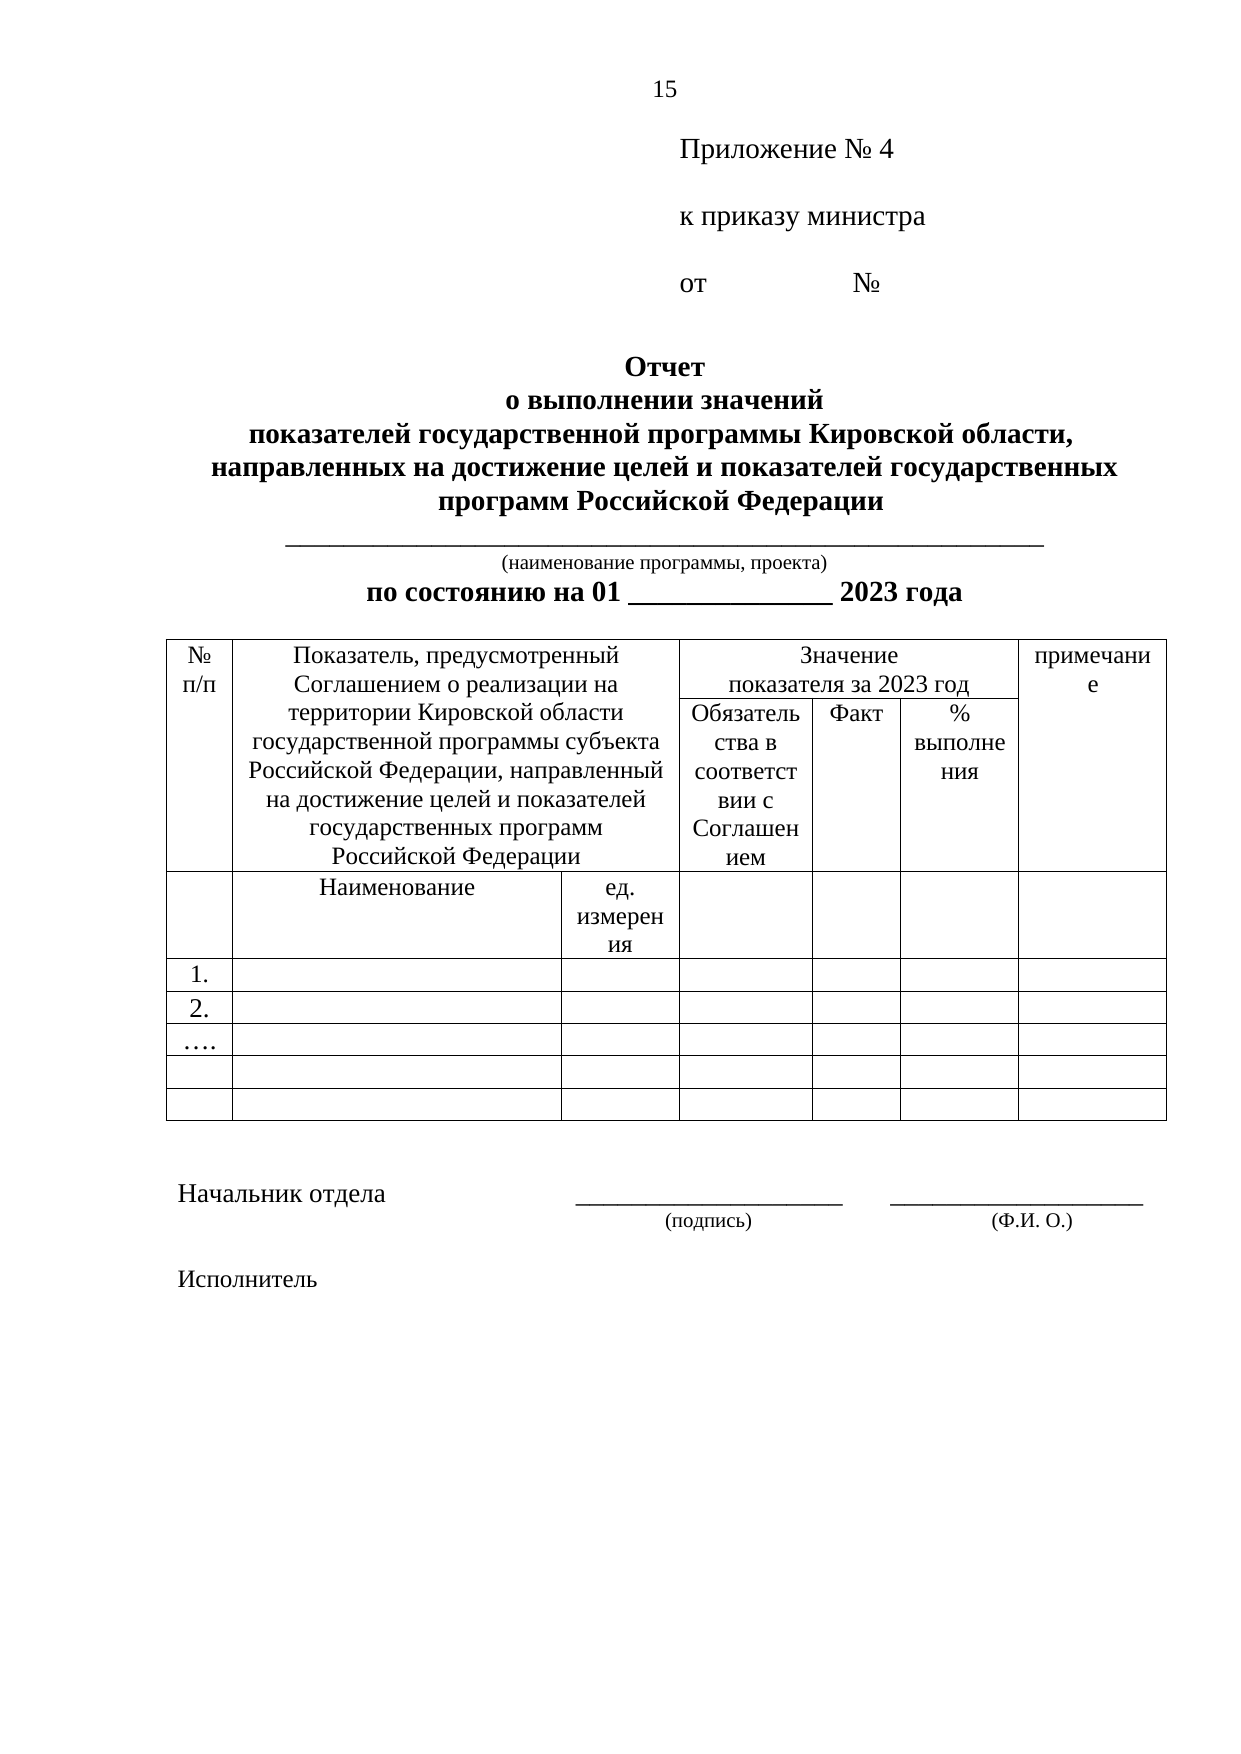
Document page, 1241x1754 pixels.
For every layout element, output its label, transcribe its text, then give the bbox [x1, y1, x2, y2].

table_cell [1019, 1089, 1166, 1120]
table_cell [813, 1024, 900, 1055]
table_cell [1019, 1024, 1166, 1055]
table_cell [813, 1089, 900, 1120]
text о выполнении значений [177, 382, 1152, 416]
table_cell % выполнения [901, 699, 1018, 871]
table_cell [901, 992, 1018, 1023]
table_cell [680, 1089, 812, 1120]
table_cell [233, 1024, 561, 1055]
text по состоянию на 01 ______________ 2023 года [177, 574, 1152, 608]
table_cell [680, 959, 812, 991]
text (наименование программы, проекта) [177, 550, 1152, 574]
text (подпись) (Ф.И. О.) [177, 1208, 1152, 1232]
table_cell [901, 1024, 1018, 1055]
table_cell [1019, 1056, 1166, 1087]
table_cell [1019, 872, 1166, 958]
table_cell [680, 1024, 812, 1055]
table_cell [680, 872, 812, 958]
table_cell [680, 992, 812, 1023]
table_cell [813, 992, 900, 1023]
table_cell [680, 1056, 812, 1087]
table_cell [1019, 959, 1166, 991]
table_header Показатель, предусмотренный Соглашением о реализации на территории Кировской области государственной программы субъекта Российской Федерации, направленный на достижение целей и показателей государственных программ Российской Федерации [233, 640, 679, 871]
table_cell [233, 959, 561, 991]
table_header № п/п [167, 640, 232, 871]
table_cell [167, 1089, 232, 1120]
table_cell [562, 959, 679, 991]
table_cell 2. [167, 992, 232, 1023]
text Исполнитель [177, 1264, 1152, 1292]
table_cell Наименование [233, 872, 561, 958]
table_cell [813, 872, 900, 958]
table_cell [813, 1056, 900, 1087]
text Отчет [177, 349, 1152, 382]
table_cell [1019, 992, 1166, 1023]
table_header примечание [1019, 640, 1166, 871]
table_cell [562, 992, 679, 1023]
table_cell Обязательства в соответствии с Соглашением [680, 699, 812, 871]
table_cell Факт [813, 699, 900, 871]
table_cell [167, 872, 232, 958]
table_cell [901, 1089, 1018, 1120]
text от № [679, 265, 1152, 299]
table_cell [233, 1056, 561, 1087]
table_cell [562, 1056, 679, 1087]
table_cell [562, 1089, 679, 1120]
table_cell [562, 1024, 679, 1055]
table_cell [813, 959, 900, 991]
table_cell ед. измерения [562, 872, 679, 958]
table_cell [233, 1089, 561, 1120]
table_cell [167, 1056, 232, 1087]
table_cell 1. [167, 959, 232, 991]
table_cell [901, 872, 1018, 958]
text Начальник отдела ___________________ __________________ [177, 1176, 1152, 1208]
table_cell …. [167, 1024, 232, 1055]
table_cell [901, 1056, 1018, 1087]
text Приложение № 4 [679, 131, 1152, 165]
text показателей государственной программы Кировской области, направленных на достижение целей и показателей государственных программ Российской Федерации ____________________________________________________ [177, 416, 1152, 550]
table_cell [233, 992, 561, 1023]
table_cell [901, 959, 1018, 991]
table_header Значение показателя за 2023 год [680, 640, 1018, 697]
text к приказу министра [679, 198, 1152, 232]
